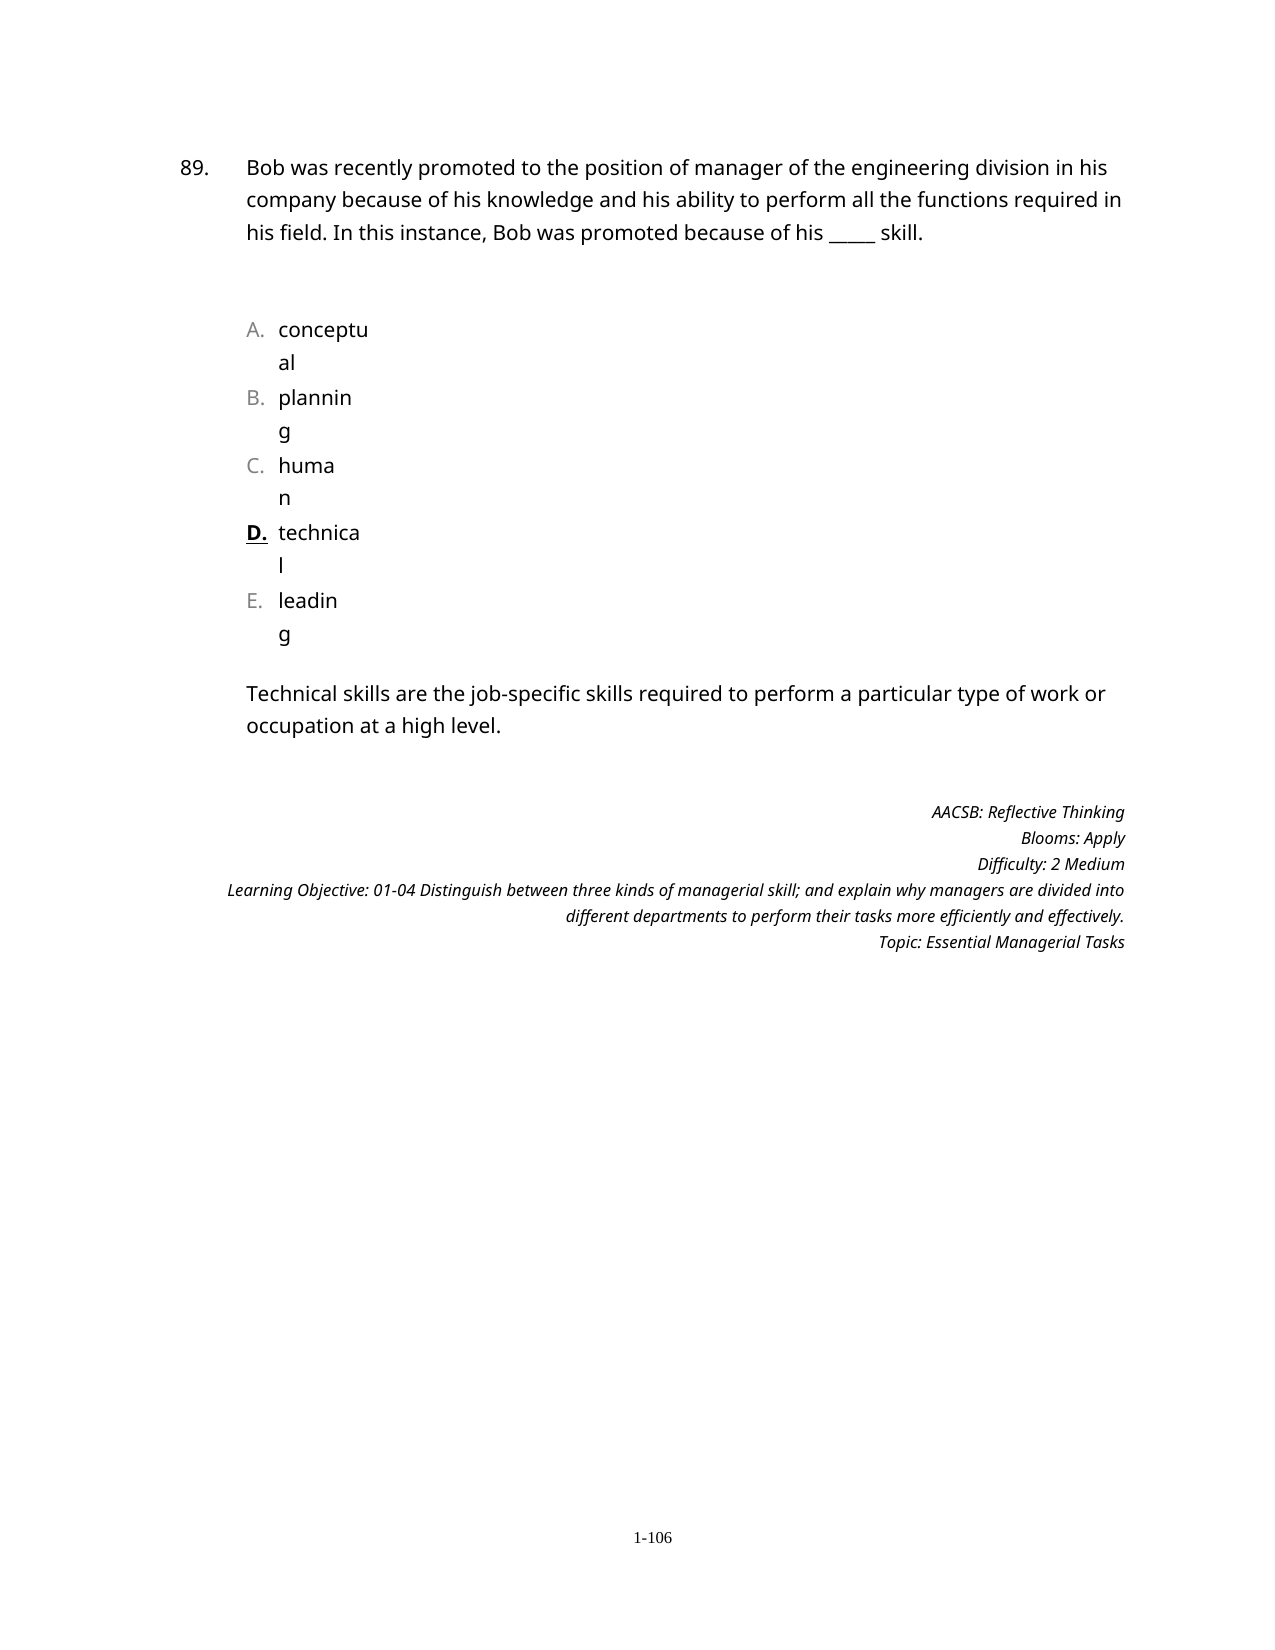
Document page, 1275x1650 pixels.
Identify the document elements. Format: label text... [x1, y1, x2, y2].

table_header Bob was recently promoted to the position of manager of the engineering division in his company because of his knowledge and his ability to perform all the functions required in his field. In this instance, Bob was promoted because of his _____ skill. Technical skills are the job-specific skills required to perform a particular type of work or occupation at a high level. [246, 153, 1125, 771]
table_header AACSB: Reflective Thinking Blooms: Apply Difficulty: 2 Medium Learning Objective: 01-04 Distinguish between three kinds of managerial skill; and explain why managers are divided into different departments to perform their tasks more efficiently and effectively. Topic: Essential Managerial Tasks [180, 801, 1125, 990]
table_header 89. [180, 153, 246, 771]
